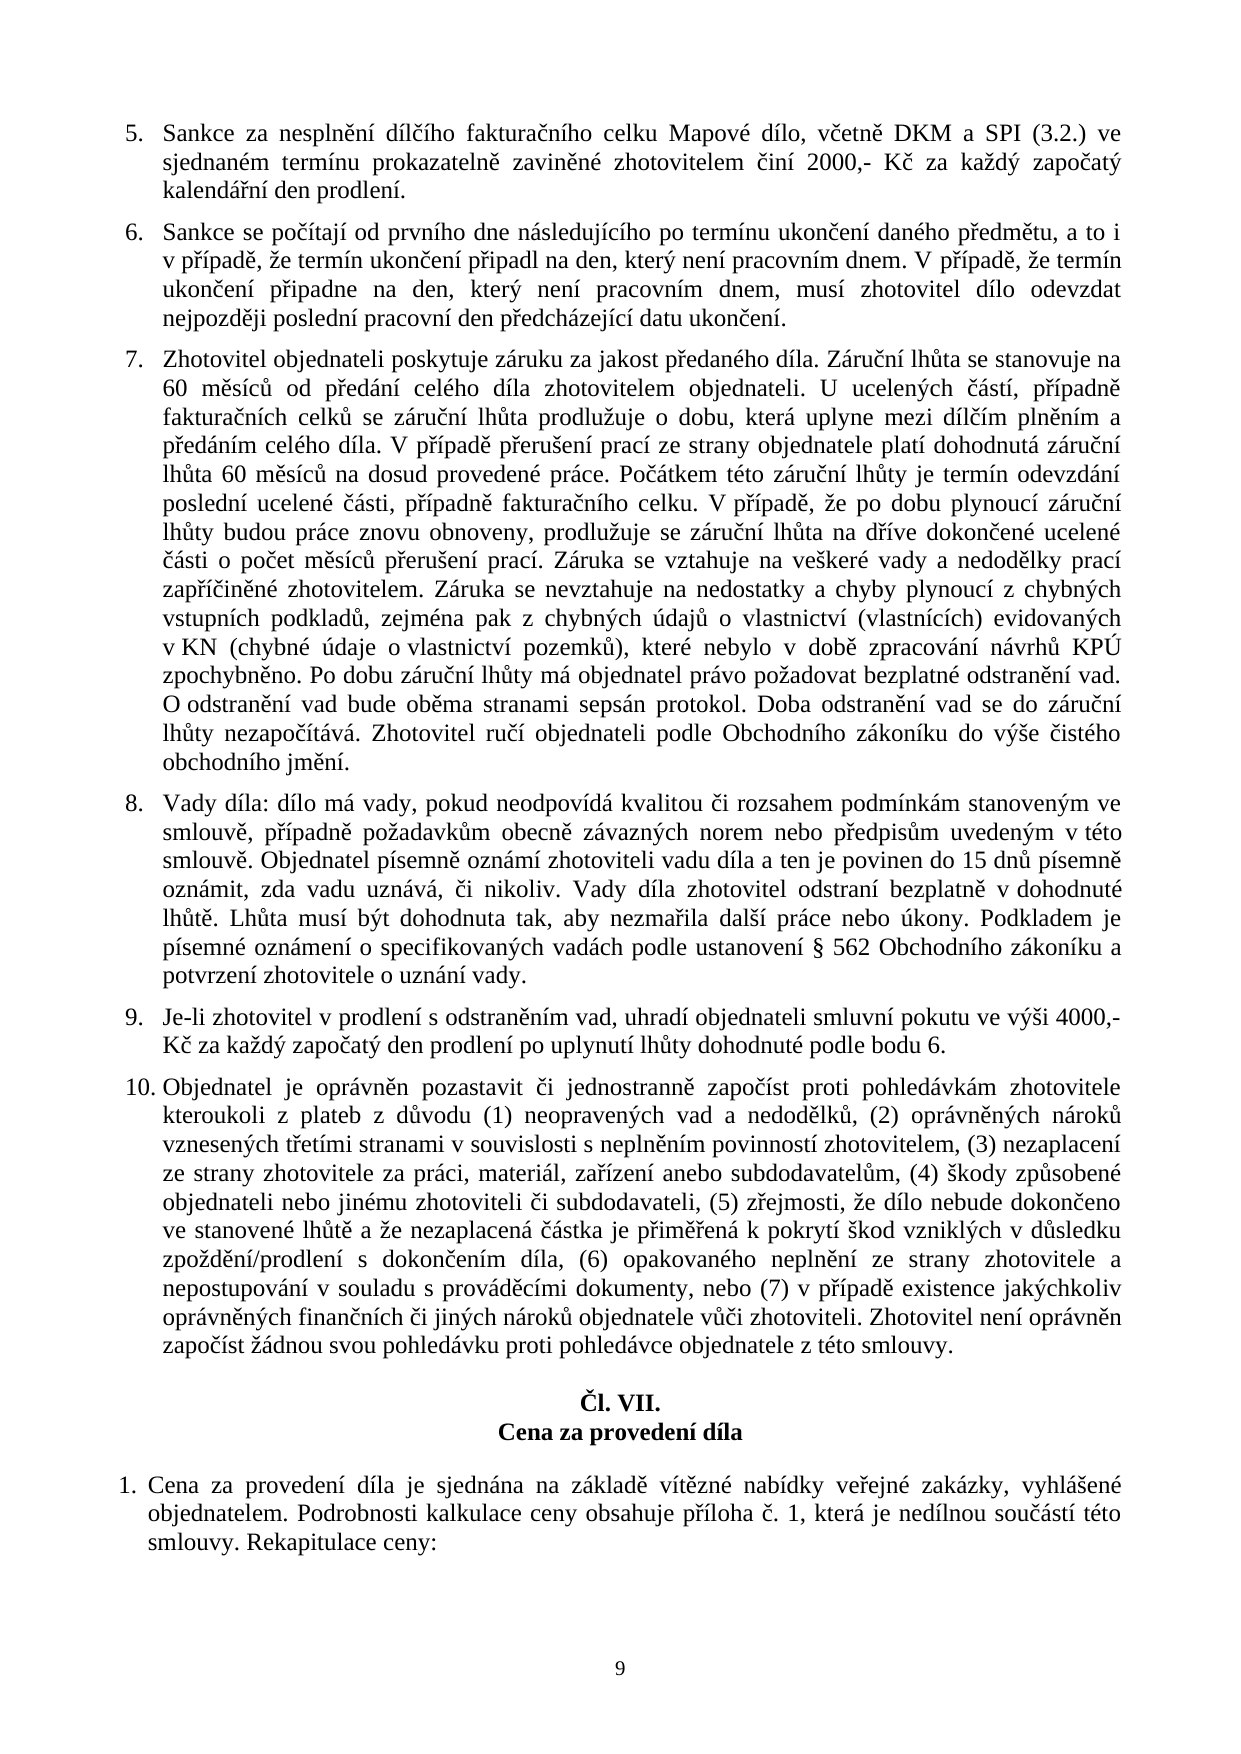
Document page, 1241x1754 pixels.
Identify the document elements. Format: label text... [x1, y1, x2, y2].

list Cena za provedení díla je sjednána na základě vítězné nabídky veřejné zakázky, vyhlášené objednatelem. Podrobnosti kalkulace ceny obsahuje příloha č. 1, která je nedílnou součástí této smlouvy. Rekapitulace ceny: [118, 1470, 1122, 1556]
list Vady díla: dílo má vady, pokud neodpovídá kvalitou či rozsahem podmínkám stanoveným ve smlouvě, případně požadavkům obecně závazných norem nebo předpisům uvedeným v této smlouvě. Objednatel písemně oznámí zhotoviteli vadu díla a ten je povinen do 15 dnů písemně oznámit, zda vadu uznává, či nikoliv. Vady díla zhotovitel odstraní bezplatně v dohodnuté lhůtě. Lhůta musí být dohodnuta tak, aby nezmařila další práce nebo úkony. Podkladem je písemné oznámení o specifikovaných vadách podle ustanovení § 562 Obchodního zákoníku a potvrzení zhotovitele o uznání vady. [125, 788, 1122, 989]
list Sankce se počítají od prvního dne následujícího po termínu ukončení daného předmětu, a to i v případě, že termín ukončení připadl na den, který není pracovním dnem. V případě, že termín ukončení připadne na den, který není pracovním dnem, musí zhotovitel dílo odevzdat nejpozději poslední pracovní den předcházející datu ukončení. [125, 217, 1122, 332]
list Objednatel je oprávněn pozastavit či jednostranně započíst proti pohledávkám zhotovitele kteroukoli z plateb z důvodu (1) neopravených vad a nedodělků, (2) oprávněných nároků vznesených třetími stranami v souvislosti s neplněním povinností zhotovitelem, (3) nezaplacení ze strany zhotovitele za práci, materiál, zařízení anebo subdodavatelům, (4) škody způsobené objednateli nebo jinému zhotoviteli či subdodavateli, (5) zřejmosti, že dílo nebude dokončeno ve stanovené lhůtě a že nezaplacená částka je přiměřená k pokrytí škod vzniklých v důsledku zpoždění/prodlení s dokončením díla, (6) opakovaného neplnění ze strany zhotovitele a nepostupování v souladu s prováděcími dokumenty, nebo (7) v případě existence jakýchkoliv oprávněných finančních či jiných nároků objednatele vůči zhotoviteli. Zhotovitel není oprávněn započíst žádnou svou pohledávku proti pohledávce objednatele z této smlouvy. [125, 1072, 1122, 1359]
text Čl. VII. [118, 1388, 1122, 1417]
list Sankce za nesplnění dílčího fakturačního celku Mapové dílo, včetně DKM a SPI (3.2.) ve sjednaném termínu prokazatelně zaviněné zhotovitelem činí 2000,- Kč za každý započatý kalendářní den prodlení. [125, 118, 1122, 204]
list Je-li zhotovitel v prodlení s odstraněním vad, uhradí objednateli smluvní pokutu ve výši 4000,- Kč za každý započatý den prodlení po uplynutí lhůty dohodnuté podle bodu 6. [125, 1002, 1122, 1059]
subtitle Cena za provedení díla [118, 1417, 1122, 1446]
list Zhotovitel objednateli poskytuje záruku za jakost předaného díla. Záruční lhůta se stanovuje na 60 měsíců od předání celého díla zhotovitelem objednateli. U ucelených částí, případně fakturačních celků se záruční lhůta prodlužuje o dobu, která uplyne mezi dílčím plněním a předáním celého díla. V případě přerušení prací ze strany objednatele platí dohodnutá záruční lhůta 60 měsíců na dosud provedené práce. Počátkem této záruční lhůty je termín odevzdání poslední ucelené části, případně fakturačního celku. V případě, že po dobu plynoucí záruční lhůty budou práce znovu obnoveny, prodlužuje se záruční lhůta na dříve dokončené ucelené části o počet měsíců přerušení prací. Záruka se vztahuje na veškeré vady a nedodělky prací zapříčiněné zhotovitelem. Záruka se nevztahuje na nedostatky a chyby plynoucí z chybných vstupních podkladů, zejména pak z chybných údajů o vlastnictví (vlastnících) evidovaných v KN (chybné údaje o vlastnictví pozemků), které nebylo v době zpracování návrhů KPÚ zpochybněno. Po dobu záruční lhůty má objednatel právo požadovat bezplatné odstranění vad. O odstranění vad bude oběma stranami sepsán protokol. Doba odstranění vad se do záruční lhůty nezapočítává. Zhotovitel ručí objednateli podle Obchodního zákoníku do výše čistého obchodního jmění. [125, 344, 1122, 776]
